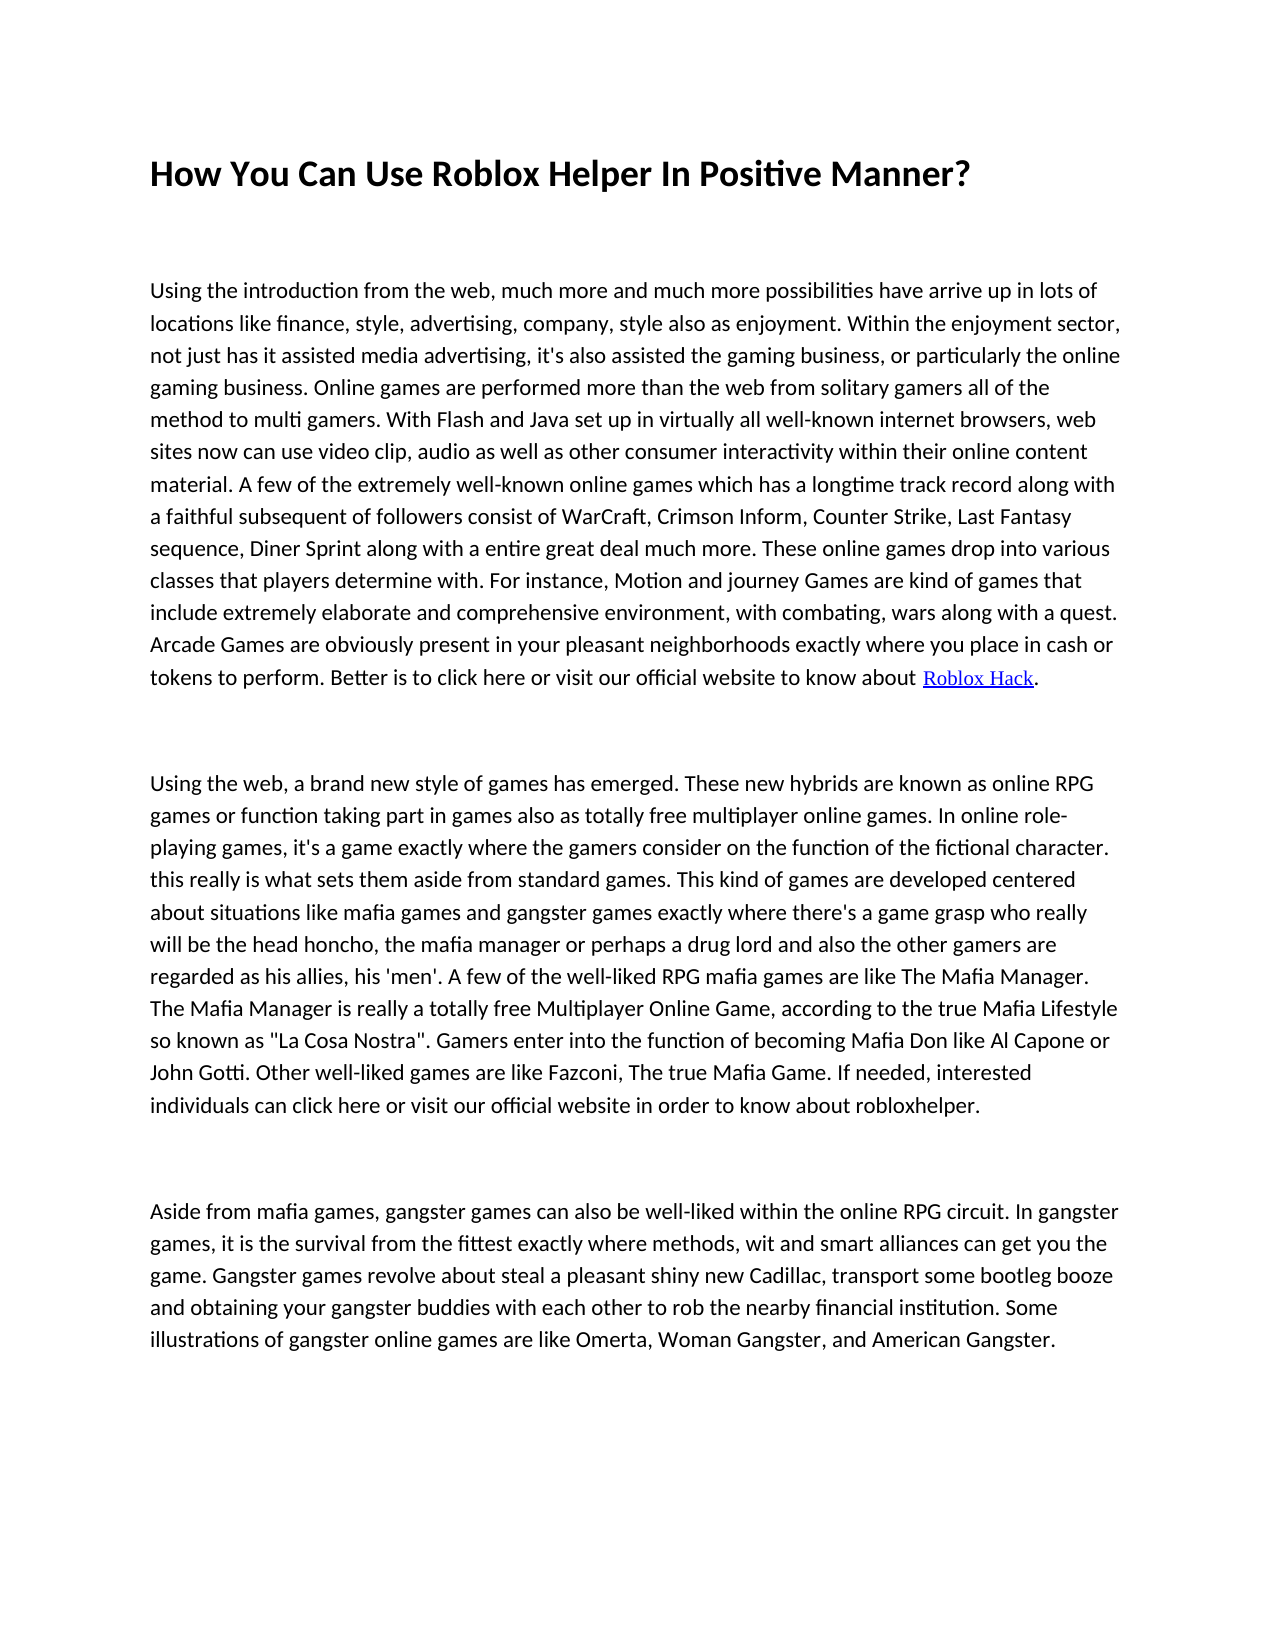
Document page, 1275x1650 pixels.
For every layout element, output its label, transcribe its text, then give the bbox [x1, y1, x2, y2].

text Using the web, a brand new style of games has emerged. These new hybrids are known as online RPG games or function taking part in games also as totally free multiplayer online games. In online role-playing games, it's a game exactly where the gamers consider on the function of the fictional character. this really is what sets them aside from standard games. This kind of games are developed centered about situations like mafia games and gangster games exactly where there's a game grasp who really will be the head honcho, the mafia manager or perhaps a drug lord and also the other gamers are regarded as his allies, his 'men'. A few of the well-liked RPG mafia games are like The Mafia Manager. The Mafia Manager is really a totally free Multiplayer Online Game, according to the true Mafia Lifestyle so known as "La Cosa Nostra". Gamers enter into the function of becoming Mafia Don like Al Capone or John Gotti. Other well-liked games are like Fazconi, The true Mafia Game. If needed, interested individuals can click here or visit our official website in order to know about robloxhelper. [150, 769, 1125, 1119]
text Using the introduction from the web, much more and much more possibilities have arrive up in lots of locations like finance, style, advertising, company, style also as enjoyment. Within the enjoyment sector, not just has it assisted media advertising, it's also assisted the gaming business, or particularly the online gaming business. Online games are performed more than the web from solitary gamers all of the method to multi gamers. With Flash and Java set up in virtually all well-known internet browsers, web sites now can use video clip, audio as well as other consumer interactivity within their online content material. A few of the extremely well-known online games which has a longtime track record along with a faithful subsequent of followers consist of WarCraft, Crimson Inform, Counter Strike, Last Fantasy sequence, Diner Sprint along with a entire great deal much more. These online games drop into various classes that players determine with. For instance, Motion and journey Games are kind of games that include extremely elaborate and comprehensive environment, with combating, wars along with a quest. Arcade Games are obviously present in your pleasant neighborhoods exactly where you place in cash or tokens to perform. Better is to click here or visit our official website to know about Roblox Hack. [150, 277, 1125, 691]
text How You Can Use Roblox Helper In Positive Manner? [150, 150, 1125, 196]
text Aside from mafia games, gangster games can also be well-liked within the online RPG circuit. In gangster games, it is the survival from the fittest exactly where methods, wit and smart alliances can get you the game. Gangster games revolve about steal a pleasant shiny new Cadillac, transport some bootleg booze and obtaining your gangster buddies with each other to rob the nearby financial institution. Some illustrations of gangster online games are like Omerta, Woman Gangster, and American Gangster. [150, 1197, 1125, 1353]
